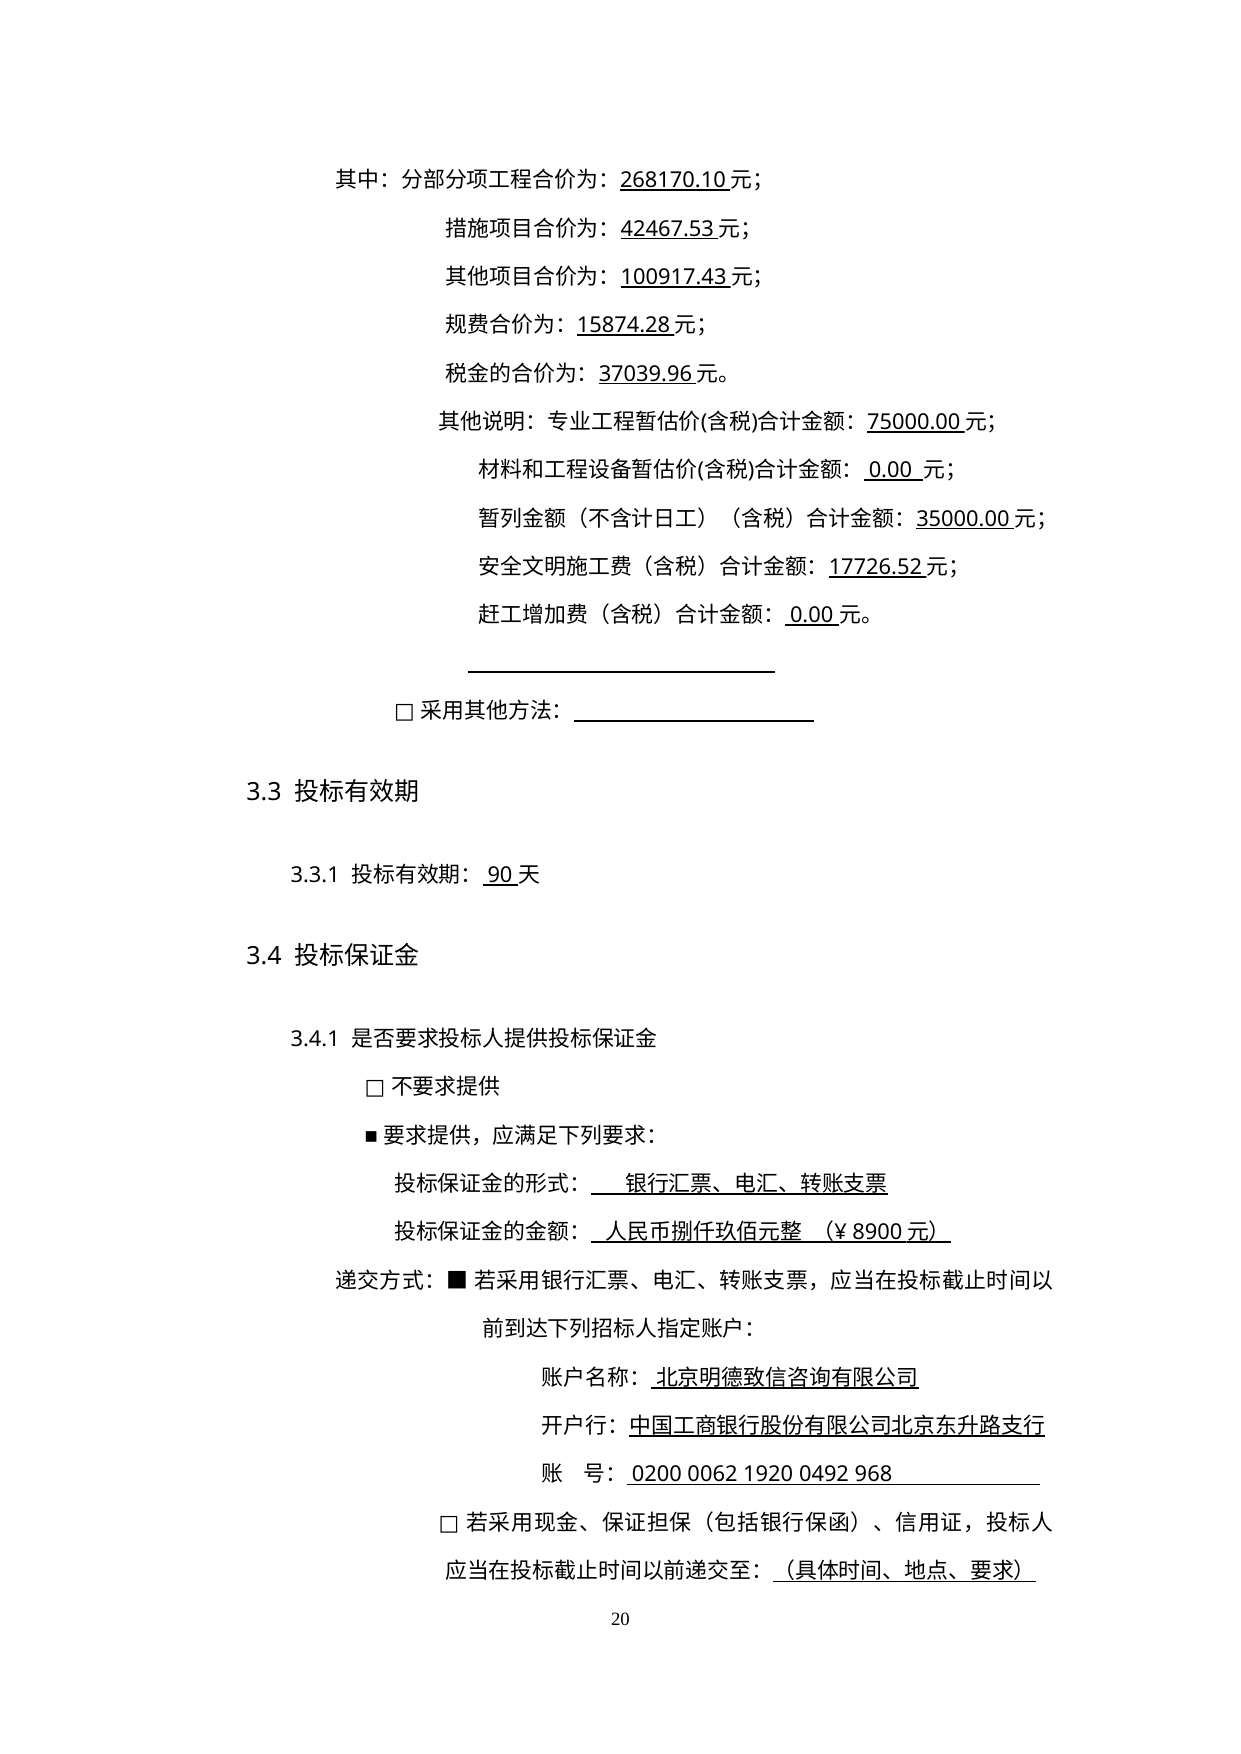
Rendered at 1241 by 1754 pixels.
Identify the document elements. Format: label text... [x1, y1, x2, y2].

text 规费合价为：15874.28元； [275, 307, 1053, 339]
text 安全文明施工费（含税）合计金额：17726.52元； [275, 549, 1053, 581]
text 3.4.1 是否要求投标人提供投标保证金 [246, 1021, 1053, 1053]
text 3.4 投标保证金 [246, 921, 1053, 986]
text 递交方式：■ 若采用银行汇票、电汇、转账支票，应当在投标截止时间以前到达下列招标人指定账户： [335, 1262, 1053, 1343]
text 税金的合价为：37039.96元。 [275, 355, 1053, 388]
text 3.3.1 投标有效期： 90 天 [246, 857, 1053, 889]
text □ 采用其他方法： [246, 693, 1053, 725]
text □ 不要求提供 [246, 1069, 1053, 1101]
text 投标保证金的形式： 银行汇票、电汇、转账支票 [246, 1166, 1053, 1198]
text 暂列金额（不含计日工）（含税）合计金额：35000.00元； [275, 500, 1053, 533]
text 其中：分部分项工程合价为：268170.10元； [275, 162, 1053, 194]
text 其他说明：专业工程暂估价(含税)合计金额：75000.00元； [246, 404, 1053, 436]
text 账户名称： 北京明德致信咨询有限公司 [246, 1359, 1053, 1392]
text □ 若采用现金、保证担保（包括银行保函）、信用证，投标人应当在投标截止时间以前递交至：（具体时间、地点、要求） [438, 1504, 1053, 1586]
text 材料和工程设备暂估价(含税)合计金额： 0.00 元； [275, 452, 1053, 484]
text 3.3 投标有效期 [246, 757, 1053, 822]
text 其他项目合价为：100917.43元； [275, 259, 1053, 291]
text 投标保证金的金额： 人民币捌仟玖佰元整 （¥ 8900元） [246, 1214, 1053, 1246]
text 赶工增加费（含税）合计金额： 0.00 元。 [275, 597, 1053, 629]
text 账 号： 0200 0062 1920 0492 968 [246, 1456, 1053, 1488]
text 开户行：中国工商银行股份有限公司北京东升路支行 [246, 1408, 1053, 1440]
text ■ 要求提供，应满足下列要求： [246, 1117, 1053, 1150]
text 措施项目合价为：42467.53元； [275, 210, 1053, 243]
